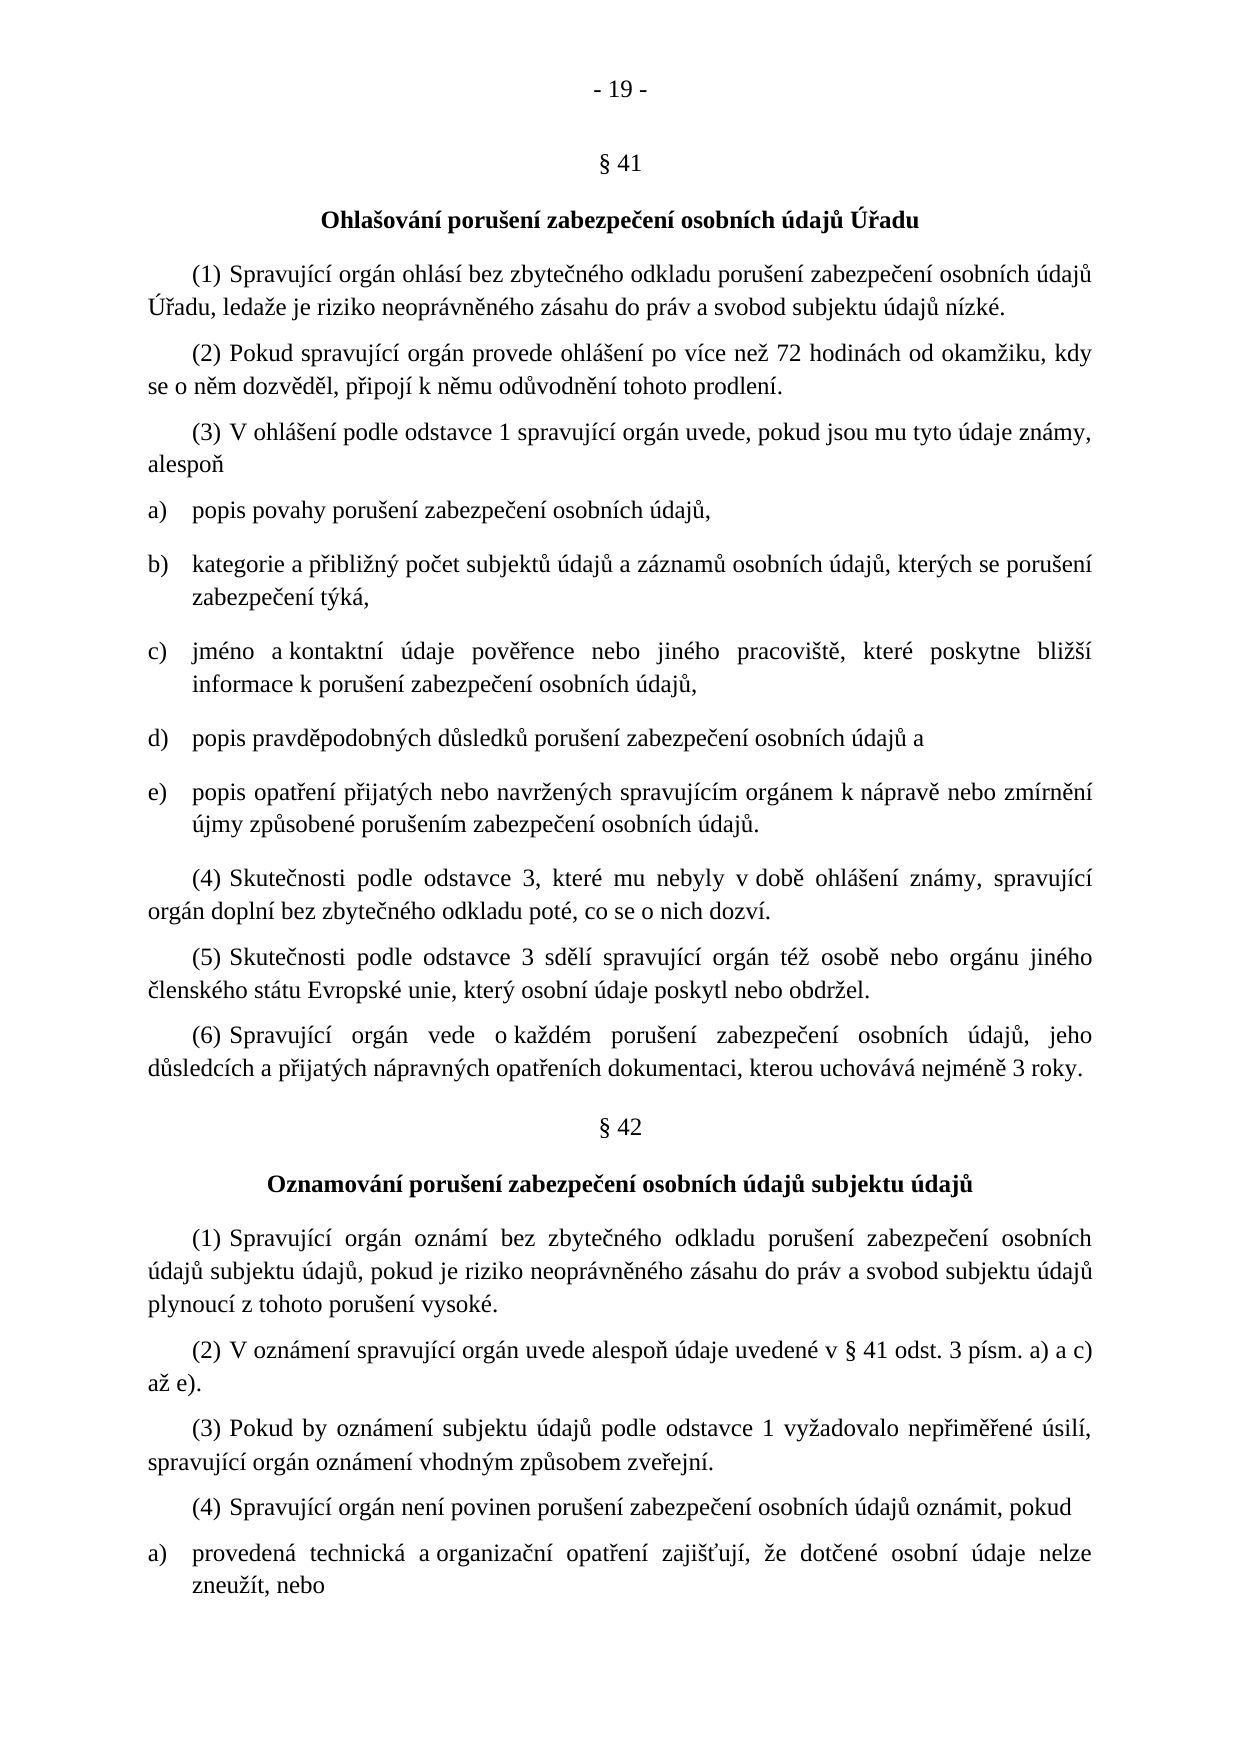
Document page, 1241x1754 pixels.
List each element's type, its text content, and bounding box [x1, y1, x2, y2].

text popis pravděpodobných důsledků porušení zabezpečení osobních údajů a [148, 723, 1093, 751]
text § 41 [148, 148, 1093, 176]
list Pokud spravující orgán provede ohlášení po více než 72 hodinách od okamžiku, kdy se o něm dozvěděl, připojí k němu odůvodnění tohoto prodlení. [148, 338, 1093, 400]
text Oznamování porušení zabezpečení osobních údajů subjektu údajů [148, 1169, 1093, 1198]
text § 42 [148, 1112, 1093, 1140]
list V ohlášení podle odstavce 1 spravující orgán uvede, pokud jsou mu tyto údaje známy, alespoň [148, 417, 1093, 478]
text popis opatření přijatých nebo navržených spravujícím orgánem k nápravě nebo zmírnění újmy způsobené porušením zabezpečení osobních údajů. [148, 777, 1093, 838]
text Skutečnosti podle odstavce 3 sdělí spravující orgán též osobě nebo orgánu jiného členského státu Evropské unie, který osobní údaje poskytl nebo obdržel. [148, 942, 1093, 1004]
text Ohlašování porušení zabezpečení osobních údajů Úřadu [148, 206, 1093, 234]
list Spravující orgán není povinen porušení zabezpečení osobních údajů oznámit, pokud [148, 1492, 1093, 1521]
text provedená technická a organizační opatření zajišťují, že dotčené osobní údaje nelze zneužít, nebo [148, 1538, 1093, 1599]
text popis povahy porušení zabezpečení osobních údajů, [148, 495, 1093, 524]
text jméno a kontaktní údaje pověřence nebo jiného pracoviště, které poskytne bližší informace k porušení zabezpečení osobních údajů, [148, 636, 1093, 698]
text Skutečnosti podle odstavce 3, které mu nebyly v době ohlášení známy, spravující orgán doplní bez zbytečného odkladu poté, co se o nich dozví. [148, 863, 1093, 925]
list Pokud by oznámení subjektu údajů podle odstavce 1 vyžadovalo nepřiměřené úsilí, spravující orgán oznámení vhodným způsobem zveřejní. [148, 1413, 1093, 1475]
text Spravující orgán vede o každém porušení zabezpečení osobních údajů, jeho důsledcích a přijatých nápravných opatřeních dokumentaci, kterou uchovává nejméně 3 roky. [148, 1021, 1093, 1082]
list Spravující orgán oznámí bez zbytečného odkladu porušení zabezpečení osobních údajů subjektu údajů, pokud je riziko neoprávněného zásahu do práv a svobod subjektu údajů plynoucí z tohoto porušení vysoké. [148, 1223, 1093, 1318]
list Spravující orgán ohlásí bez zbytečného odkladu porušení zabezpečení osobních údajů Úřadu, ledaže je riziko neoprávněného zásahu do práv a svobod subjektu údajů nízké. [148, 259, 1093, 321]
list V oznámení spravující orgán uvede alespoň údaje uvedené v § 41 odst. 3 písm. a) a c) až e). [148, 1335, 1093, 1397]
text kategorie a přibližný počet subjektů údajů a záznamů osobních údajů, kterých se porušení zabezpečení týká, [148, 549, 1093, 611]
